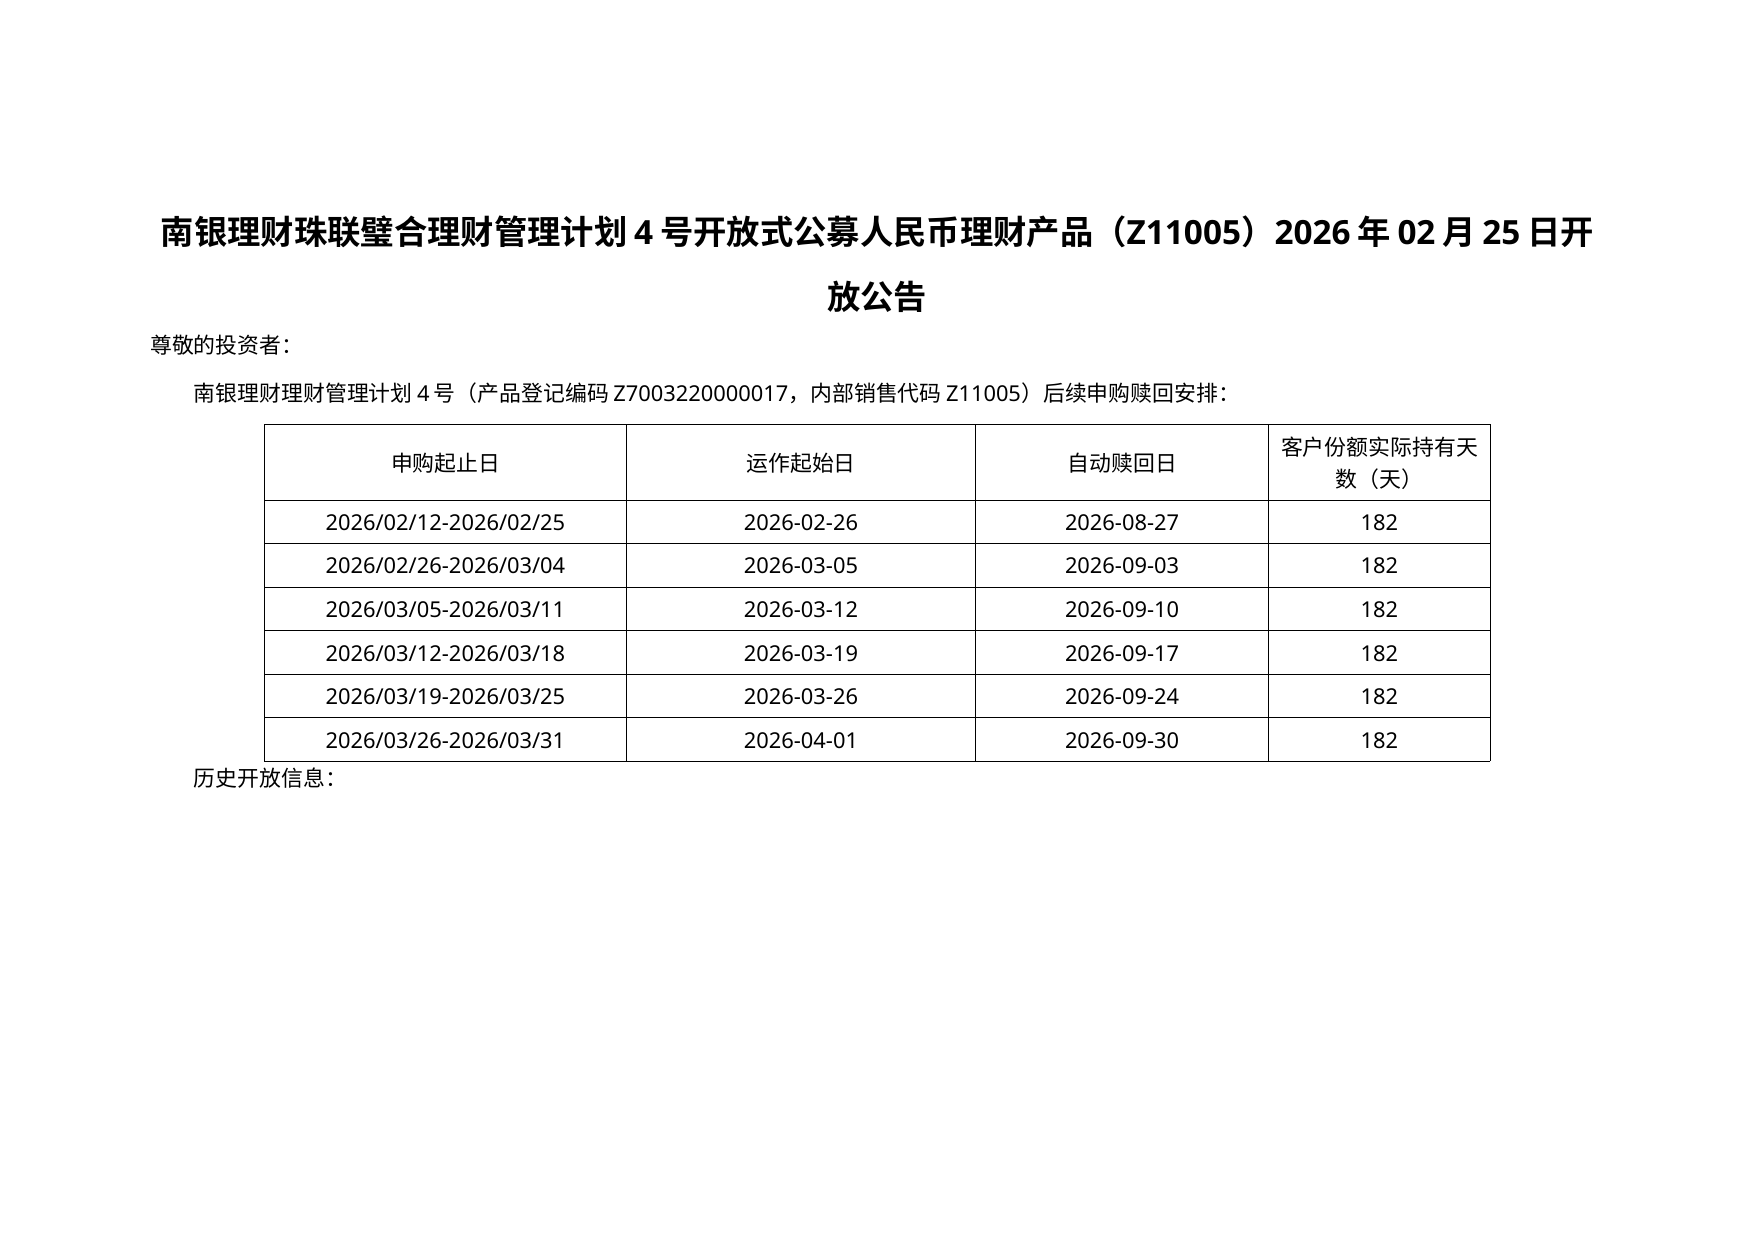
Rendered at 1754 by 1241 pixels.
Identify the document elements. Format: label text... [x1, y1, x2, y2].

table_header 自动赎回日 [976, 425, 1268, 499]
table_cell 2026/03/12-2026/03/18 [265, 631, 626, 674]
text 南银理财理财管理计划4号（产品登记编码Z7003220000017，内部销售代码Z11005）后续申购赎回安排： [150, 376, 1604, 408]
table_cell 2026/03/05-2026/03/11 [265, 588, 626, 630]
table_cell 2026-09-30 [976, 718, 1268, 761]
table_cell 2026/02/26-2026/03/04 [265, 544, 626, 587]
text 南银理财珠联璧合理财管理计划4号开放式公募人民币理财产品（Z11005）2026年02月25日开放公告 [150, 198, 1604, 328]
table_cell 2026-03-26 [627, 675, 975, 717]
table_cell 182 [1269, 718, 1490, 761]
table_cell 182 [1269, 631, 1490, 674]
table_header 运作起始日 [627, 425, 975, 499]
table_header 客户份额实际持有天数（天） [1269, 425, 1490, 499]
table_cell 2026-09-10 [976, 588, 1268, 630]
table_cell 2026-09-03 [976, 544, 1268, 587]
table_cell 2026/03/26-2026/03/31 [265, 718, 626, 761]
table_cell 182 [1269, 544, 1490, 587]
table_cell 2026-03-05 [627, 544, 975, 587]
text 历史开放信息： [150, 761, 1604, 793]
table_cell 2026/03/19-2026/03/25 [265, 675, 626, 717]
table_cell 2026-09-24 [976, 675, 1268, 717]
table_cell 2026-03-12 [627, 588, 975, 630]
table_cell 182 [1269, 501, 1490, 543]
table_cell 2026-04-01 [627, 718, 975, 761]
text 尊敬的投资者： [150, 328, 1604, 360]
table_cell 182 [1269, 675, 1490, 717]
table_header 申购起止日 [265, 425, 626, 499]
table_cell 2026-09-17 [976, 631, 1268, 674]
table_cell 2026-02-26 [627, 501, 975, 543]
table_cell 2026-03-19 [627, 631, 975, 674]
table_cell 182 [1269, 588, 1490, 630]
table_cell 2026-08-27 [976, 501, 1268, 543]
table_cell 2026/02/12-2026/02/25 [265, 501, 626, 543]
